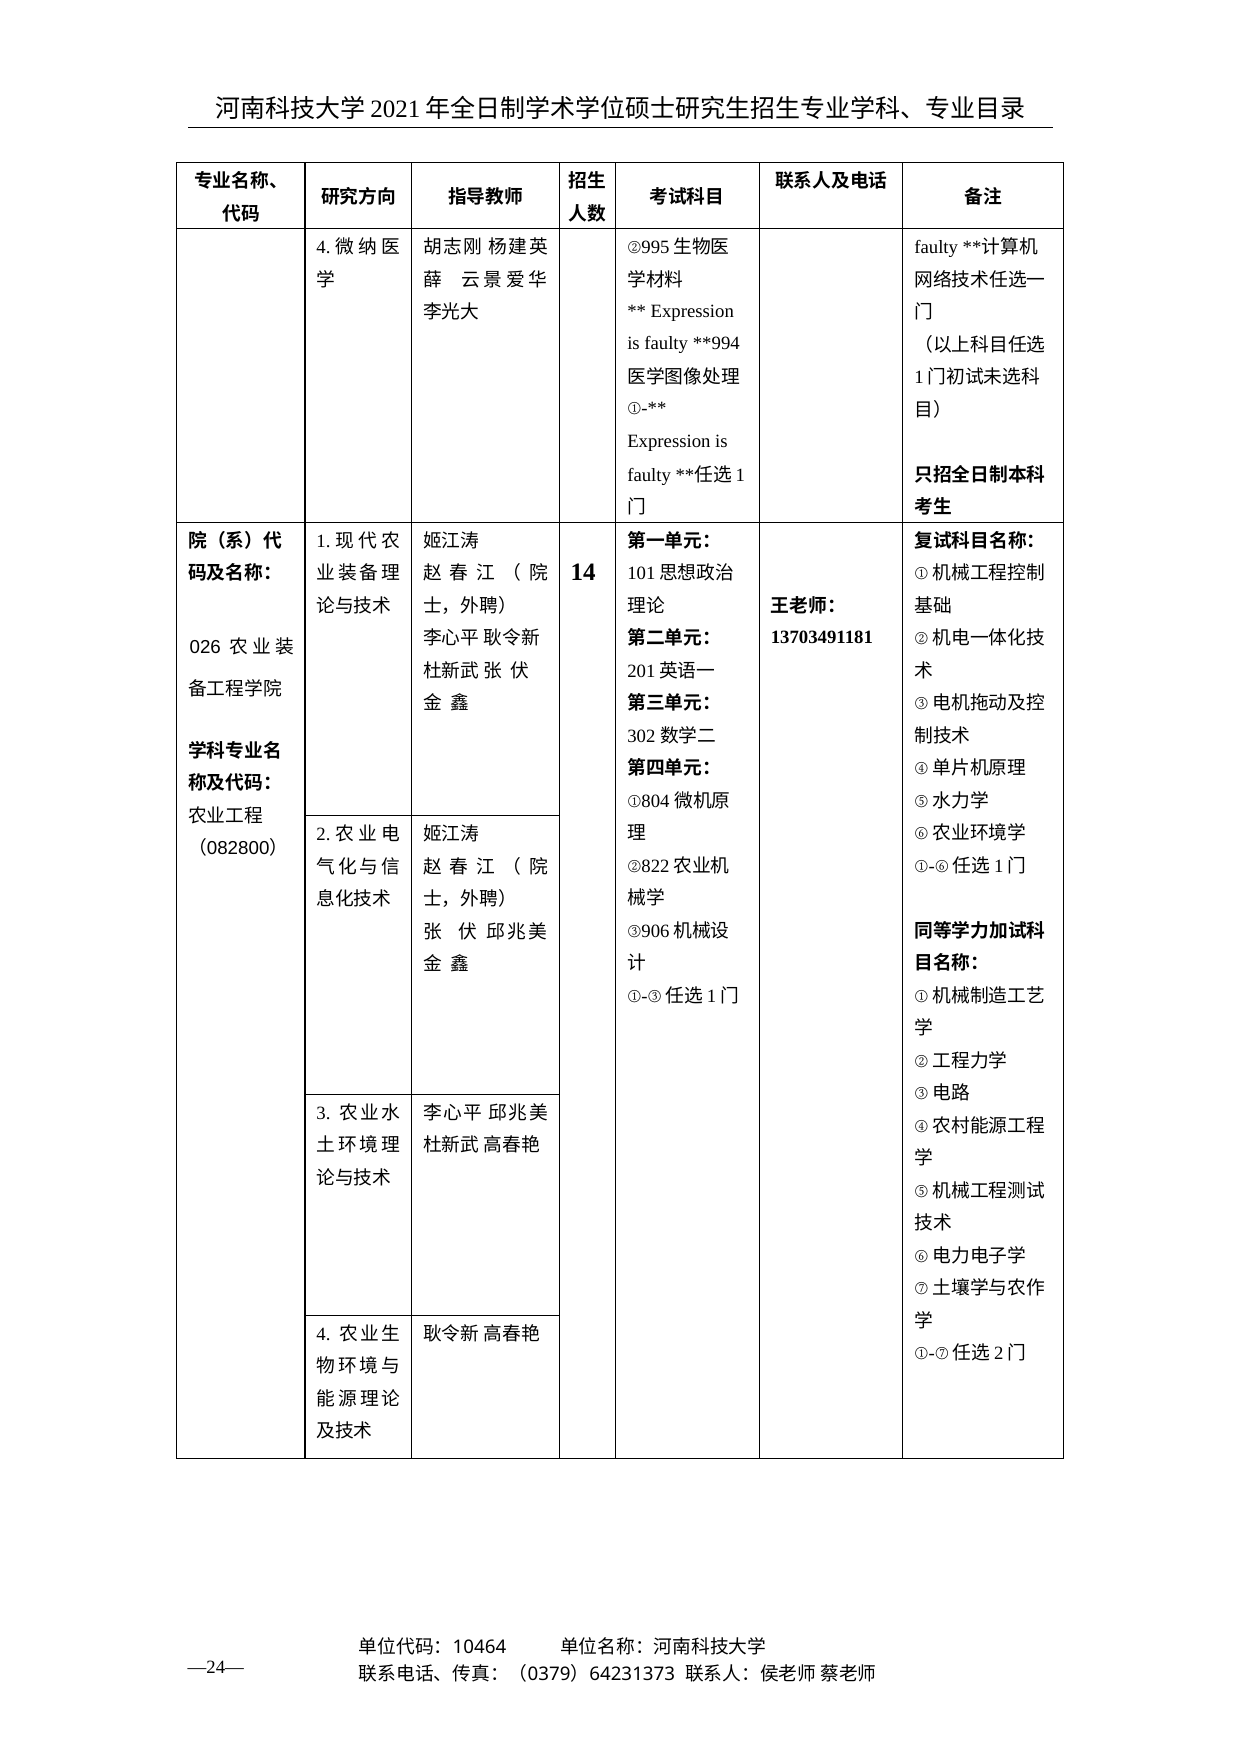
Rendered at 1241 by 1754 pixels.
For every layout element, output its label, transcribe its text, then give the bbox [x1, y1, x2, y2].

table_header 招生 人数 [560, 163, 615, 228]
table_cell 4. 农业生物环境与能源理论及技术 [306, 1316, 411, 1458]
table_header 专业名称、 代码 [177, 163, 304, 228]
table_cell 1.现代农业装备理论与技术 [306, 523, 411, 815]
table_header 研究方向 [306, 163, 411, 228]
table_cell 2.农业电气化与信息化技术 [306, 816, 411, 1094]
table_cell 李心平 邱兆美 杜新武 高春艳 [412, 1095, 559, 1314]
table_cell 3. 农业水土环境理论与技术 [306, 1095, 411, 1314]
table_cell 院（系）代码及名称： 026农业装备工程学院 学科专业名称及代码： 农业工程（082800） [177, 523, 304, 1458]
table_cell 王老师：13703491181 [760, 523, 902, 1458]
table_header 考试科目 [616, 163, 759, 228]
table_cell 4.微纳医学 [306, 229, 411, 522]
table_cell 复试科目名称： ①机械工程控制基础 ②机电一体化技术 ③电机拖动及控制技术 ④单片机原理 ⑤水力学 ⑥农业环境学 ①-⑥任选1门 同等学力加试科目名称： ①机械制造工艺学 ②工程力学 ③电路 ④农村能源工程学 ⑤机械工程测试技术 ⑥电力电子学 ⑦土壤学与农作学 ①-⑦任选2门 [903, 523, 1063, 1458]
table_header 联系人及电话 [760, 163, 902, 228]
table_cell 姬江涛 赵春江（院士，外聘） 李心平 耿令新 杜新武 张 伏 金 鑫 [412, 523, 559, 815]
table_header 备注 [903, 163, 1063, 228]
table_cell 胡志刚 杨建英 薛 云景爱华 李光大 [412, 229, 559, 522]
table_header 指导教师 [412, 163, 559, 228]
table_cell 第一单元： 101思想政治理论 第二单元： 201英语一 第三单元： 302 数学二 第四单元： ①804 微机原理 ②822农业机械学 ③906机械设计 ①-③任选1门 [616, 523, 759, 1458]
table_cell 姬江涛 赵春江（院士，外聘） 张 伏 邱兆美 金 鑫 [412, 816, 559, 1094]
table_cell 耿令新 高春艳 [412, 1316, 559, 1458]
table_cell 14 [560, 523, 615, 1458]
